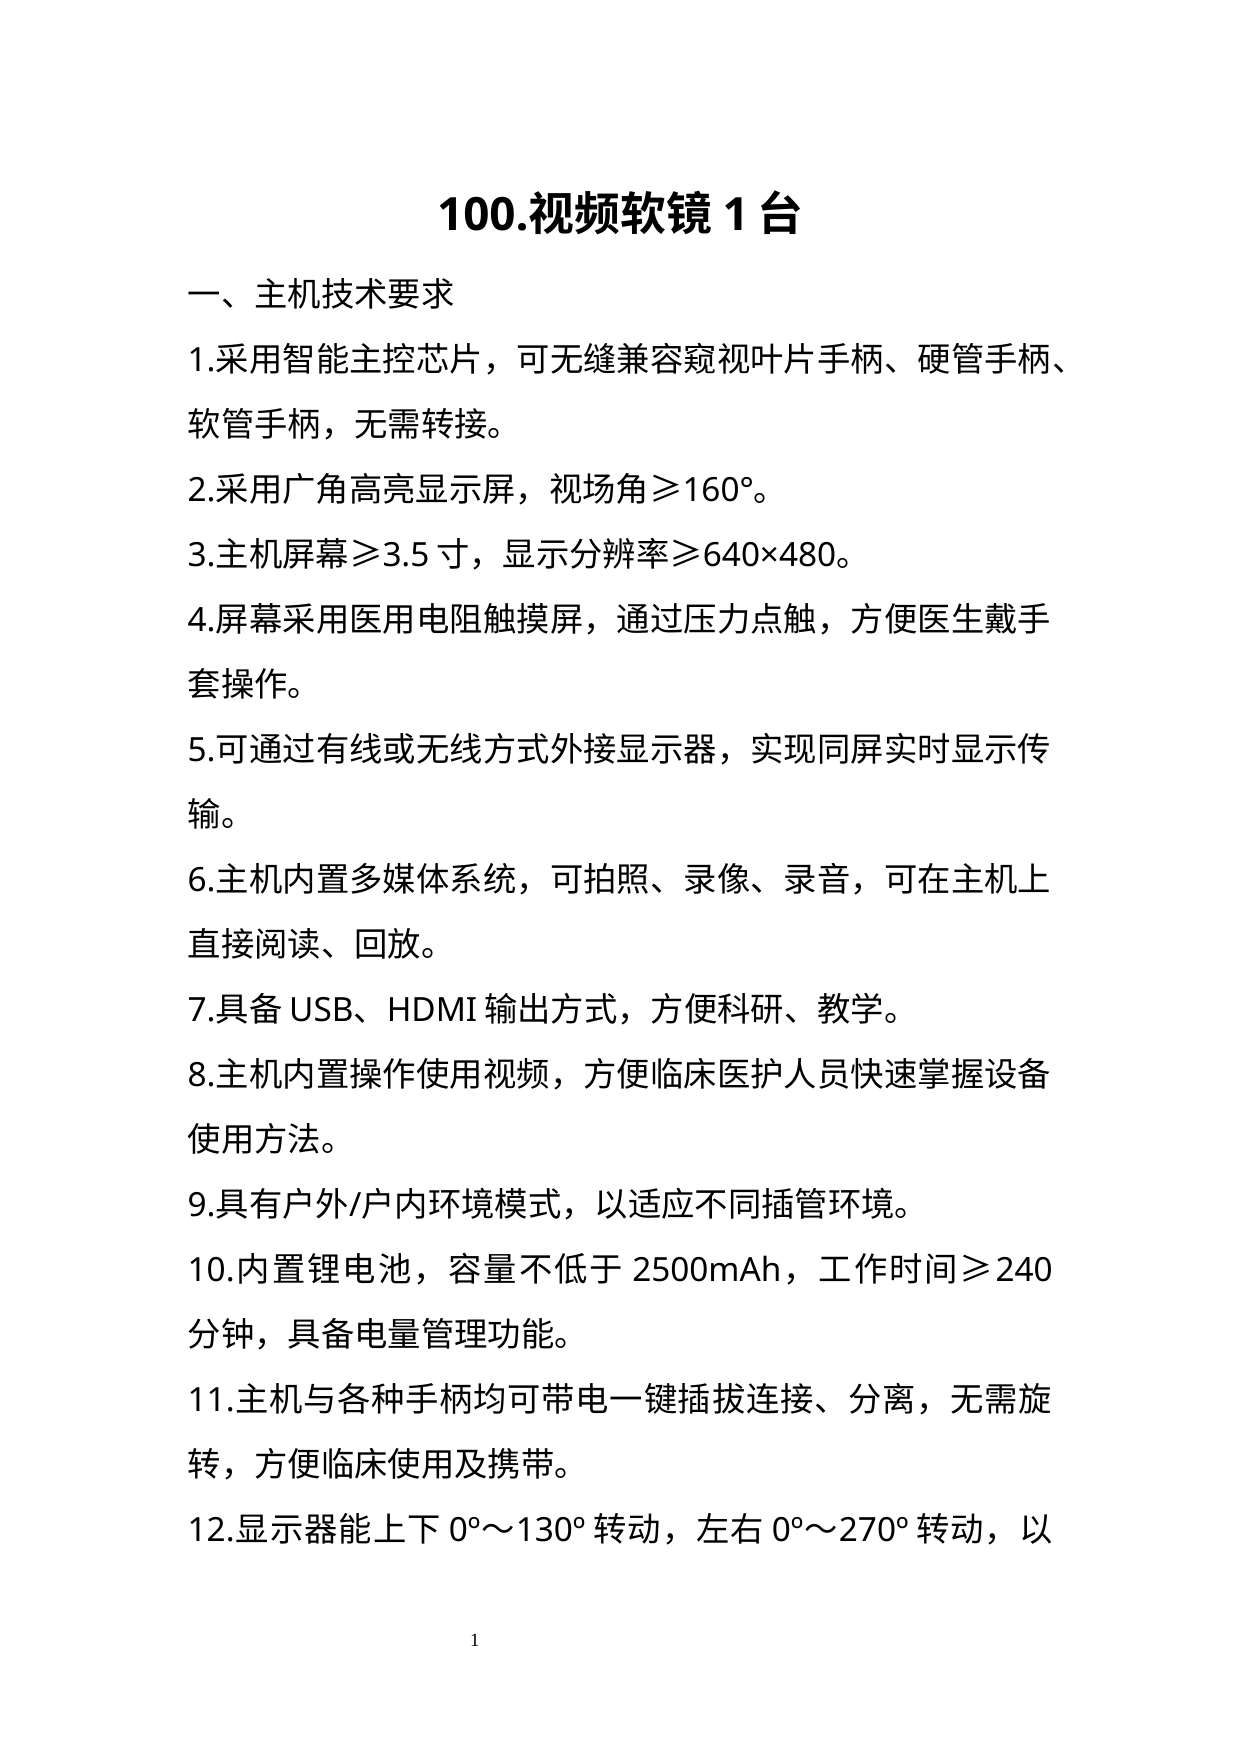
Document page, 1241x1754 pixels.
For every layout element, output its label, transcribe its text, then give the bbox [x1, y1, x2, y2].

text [187, 1494, 1053, 1559]
text 5.可通过有线或无线方式外接显示器，实现同屏实时显示传输。 [187, 714, 1053, 844]
text 3.主机屏幕≥3.5寸，显示分辨率≥640×480。 [187, 519, 1053, 584]
text 6.主机内置多媒体系统，可拍照、录像、录音，可在主机上直接阅读、回放。 [187, 844, 1053, 974]
text 10.内置锂电池，容量不低于2500mAh，工作时间≥240分钟，具备电量管理功能。 [187, 1234, 1053, 1364]
text 一、主机技术要求 [187, 259, 1053, 324]
text 7.具备USB、HDMI输出方式，方便科研、教学。 [187, 974, 1053, 1039]
text 4.屏幕采用医用电阻触摸屏，通过压力点触，方便医生戴手套操作。 [187, 584, 1053, 714]
text 1.采用智能主控芯片，可无缝兼容窥视叶片手柄、硬管手柄、软管手柄，无需转接。 [187, 324, 1053, 454]
text 9.具有户外/户内环境模式，以适应不同插管环境。 [187, 1169, 1053, 1234]
text 2.采用广角高亮显示屏，视场角≥160°。 [187, 454, 1053, 519]
text 8.主机内置操作使用视频，方便临床医护人员快速掌握设备使用方法。 [187, 1039, 1053, 1169]
text 100.视频软镜 1台 [187, 162, 1053, 259]
text 11.主机与各种手柄均可带电一键插拔连接、分离，无需旋转，方便临床使用及携带。 [187, 1364, 1053, 1494]
